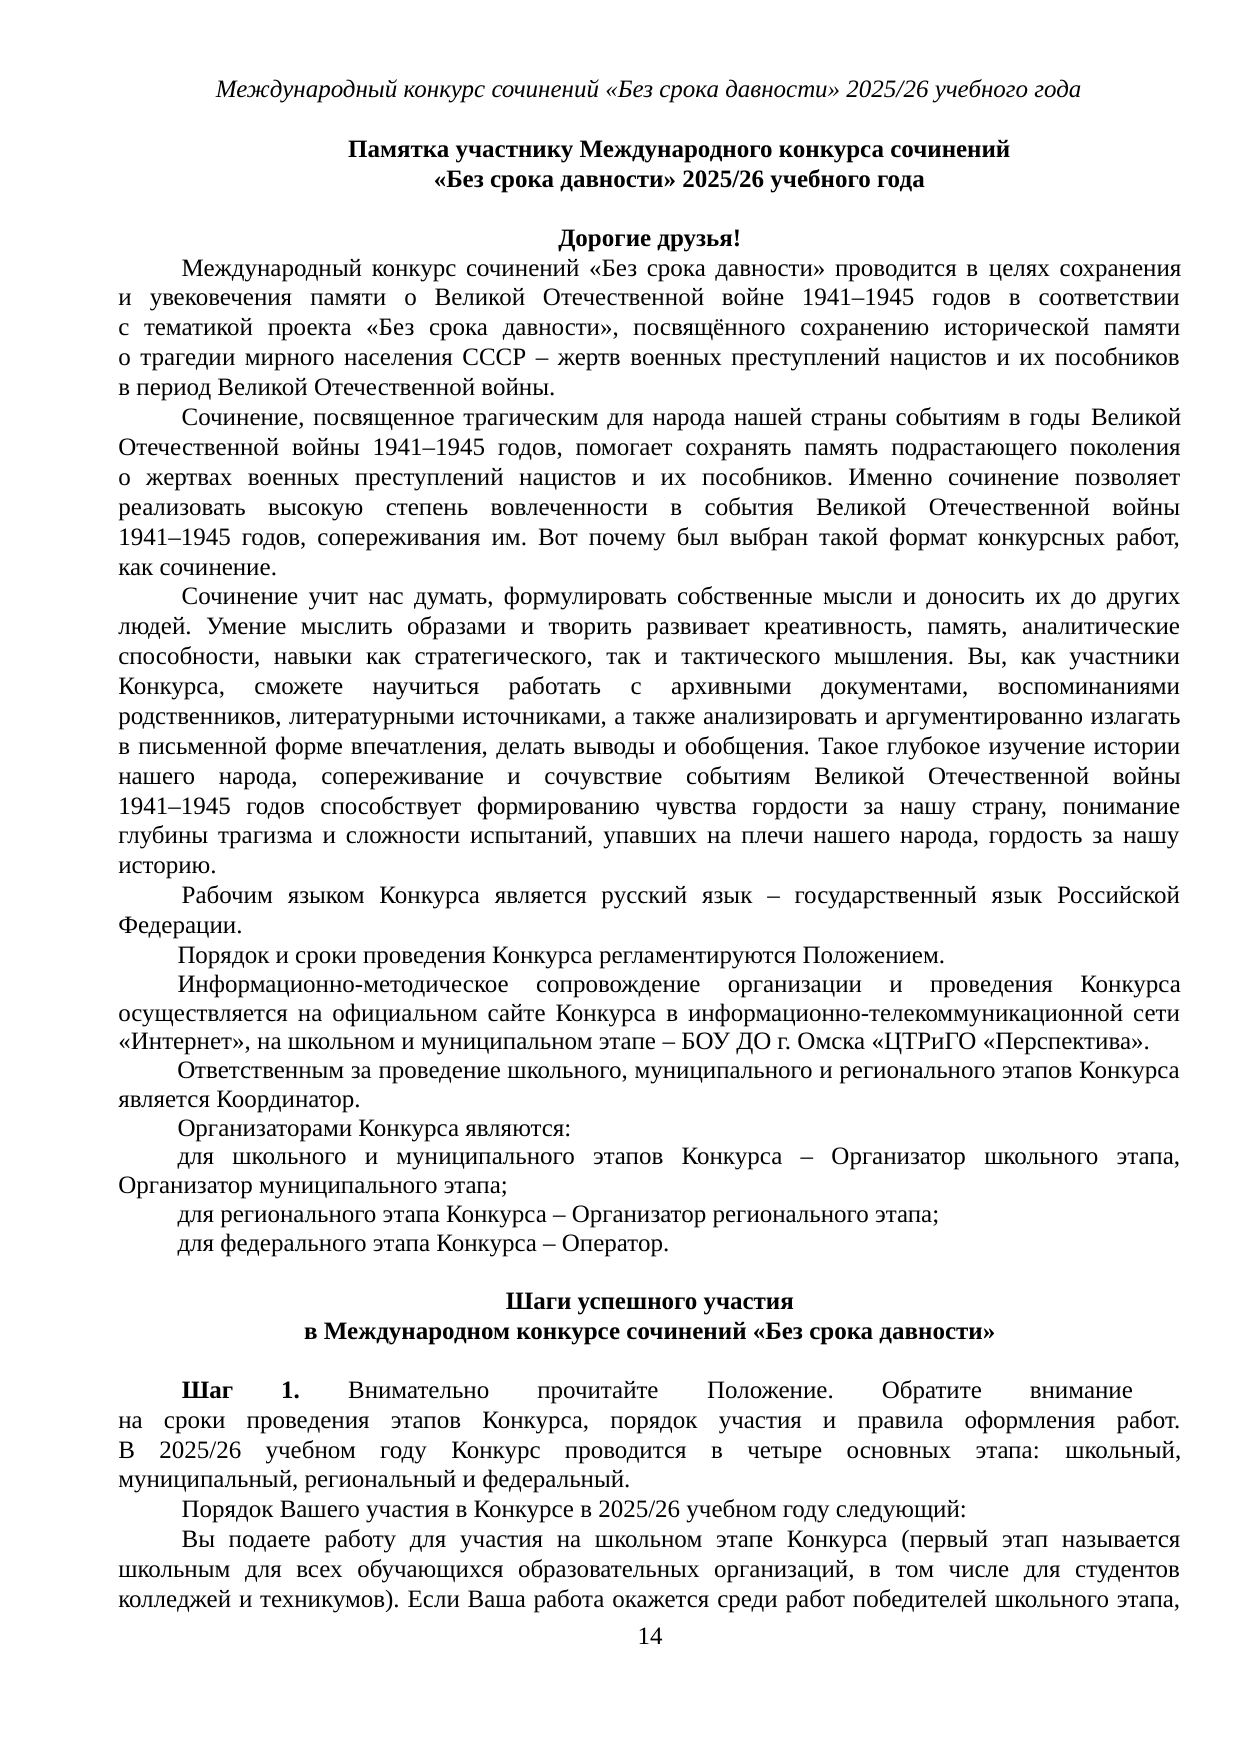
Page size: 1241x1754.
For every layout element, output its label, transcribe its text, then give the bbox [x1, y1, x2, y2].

text Дорогие друзья! [118, 222, 1181, 251]
text Порядок Вашего участия в Конкурсе в 2025/26 учебном году следующий: [118, 1493, 1181, 1523]
text Сочинение, посвященное трагическим для народа нашей страны событиям в годы Великой Отечественной войны 1941–1945 годов, помогает сохранять память подрастающего поколения о жертвах военных преступлений нацистов и их пособников. Именно сочинение позволяет реализовать высокую степень вовлеченности в события Великой Отечественной войны 1941–1945 годов, сопереживания им. Вот почему был выбран такой формат конкурсных работ, как сочинение. [118, 401, 1181, 580]
text Информационно-методическое сопровождение организации и проведения Конкурса осуществляется на официальном сайте Конкурса в информационно-телекоммуникационной сети «Интернет», на школьном и муниципальном этапе – БОУ ДО г. Омска «ЦТРиГО «Перспектива». [118, 969, 1181, 1055]
text для федерального этапа Конкурса – Оператор. [118, 1228, 1181, 1256]
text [118, 1523, 1181, 1613]
text Шаги успешного участия [118, 1285, 1181, 1315]
text Международный конкурс сочинений «Без срока давности» проводится в целях сохранения и увековечения памяти о Великой Отечественной войне 1941–1945 годов в соответствии с тематикой проекта «Без срока давности», посвящённого сохранению исторической памяти о трагедии мирного населения СССР – жертв военных преступлений нацистов и их пособников в период Великой Отечественной войны. [118, 251, 1181, 401]
text Организаторами Конкурса являются: [118, 1113, 1181, 1141]
text для регионального этапа Конкурса – Организатор регионального этапа; [118, 1199, 1181, 1228]
text Сочинение учит нас думать, формулировать собственные мысли и доносить их до других людей. Умение мыслить образами и творить развивает креативность, память, аналитические способности, навыки как стратегического, так и тактического мышления. Вы, как участники Конкурса, сможете научиться работать с архивными документами, воспоминаниями родственников, литературными источниками, а также анализировать и аргументированно излагать в письменной форме впечатления, делать выводы и обобщения. Такое глубокое изучение истории нашего народа, сопереживание и сочувствие событиям Великой Отечественной войны 1941–1945 годов способствует формированию чувства гордости за нашу страну, понимание глубины трагизма и сложности испытаний, упавших на плечи нашего народа, гордость за нашу историю. [118, 580, 1181, 879]
text Рабочим языком Конкурса является русский язык – государственный язык Российской Федерации. [118, 879, 1181, 939]
text Порядок и сроки проведения Конкурса регламентируются Положением. [118, 939, 1181, 969]
text в Международном конкурсе сочинений «Без срока давности» [118, 1315, 1181, 1345]
text Памятка участнику Международного конкурса сочинений [118, 133, 1181, 163]
text для школьного и муниципального этапов Конкурса – Организатор школьного этапа, Организатор муниципального этапа; [118, 1141, 1181, 1199]
text «Без срока давности» 2025/26 учебного года [118, 163, 1181, 193]
text Ответственным за проведение школьного, муниципального и регионального этапов Конкурса является Координатор. [118, 1055, 1181, 1113]
text Шаг 1. Внимательно прочитайте Положение. Обратите внимание на сроки проведения этапов Конкурса, порядок участия и правила оформления работ. В 2025/26 учебном году Конкурс проводится в четыре основных этапа: школьный, муниципальный, региональный и федеральный. [118, 1374, 1181, 1493]
